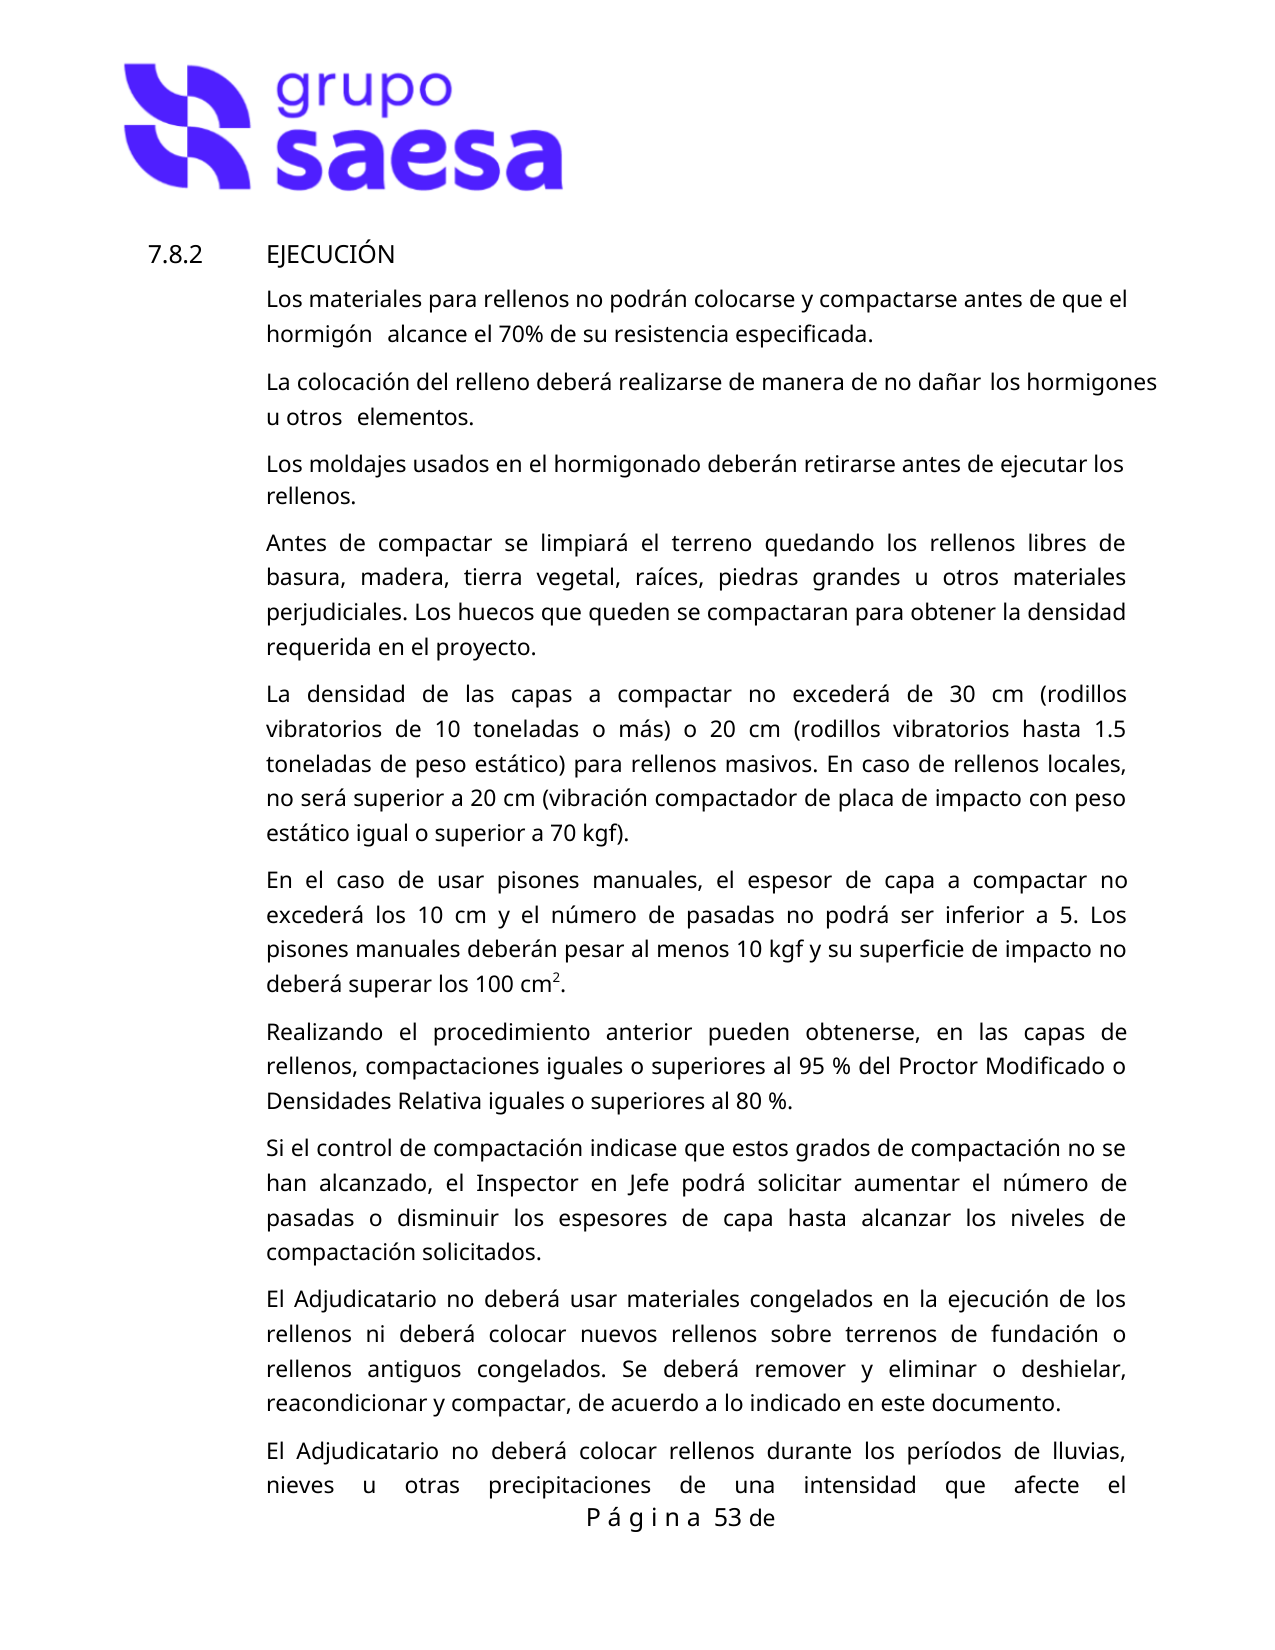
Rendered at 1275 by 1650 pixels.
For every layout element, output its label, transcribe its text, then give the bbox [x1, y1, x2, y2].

text En el caso de usar pisones manuales, el espesor de capa a compactar no excederá los 10 cm y el número de pasadas no podrá ser inferior a 5. Los pisones manuales deberán pesar al menos 10 kgf y su superficie de impacto no deberá superar los 100 cm2. [266, 864, 1128, 999]
subtitle EJECUCIÓN [148, 236, 1162, 271]
text La colocación del relleno deberá realizarse de manera de no dañar los hormigones u otros elementos. [266, 366, 1162, 432]
picture [112, 54, 569, 195]
text Si el control de compactación indicase que estos grados de compactación no se han alcanzado, el Inspector en Jefe podrá solicitar aumentar el número de pasadas o disminuir los espesores de capa hasta alcanzar los niveles de compactación solicitados. [266, 1132, 1127, 1267]
text La densidad de las capas a compactar no excederá de 30 cm (rodillos vibratorios de 10 toneladas o más) o 20 cm (rodillos vibratorios hasta 1.5 toneladas de peso estático) para rellenos masivos. En caso de rellenos locales, no será superior a 20 cm (vibración compactador de placa de impacto con peso estático igual o superior a 70 kgf). [266, 678, 1128, 848]
text Los materiales para rellenos no podrán colocarse y compactarse antes de que el hormigón alcance el 70% de su resistencia especificada. [266, 283, 1162, 349]
text Antes de compactar se limpiará el terreno quedando los rellenos libres de basura, madera, tierra vegetal, raíces, piedras grandes u otros materiales perjudiciales. Los huecos que queden se compactaran para obtener la densidad requerida en el proyecto. [266, 527, 1127, 662]
text Los moldajes usados en el hormigonado deberán retirarse antes de ejecutar los rellenos. [266, 448, 1162, 511]
text El Adjudicatario no deberá usar materiales congelados en la ejecución de los rellenos ni deberá colocar nuevos rellenos sobre terrenos de fundación o rellenos antiguos congelados. Se deberá remover y eliminar o deshielar, reacondicionar y compactar, de acuerdo a lo indicado en este documento. [266, 1283, 1127, 1419]
text Realizando el procedimiento anterior pueden obtenerse, en las capas de rellenos, compactaciones iguales o superiores al 95 % del Proctor Modificado o Densidades Relativa iguales o superiores al 80 %. [266, 1016, 1128, 1116]
